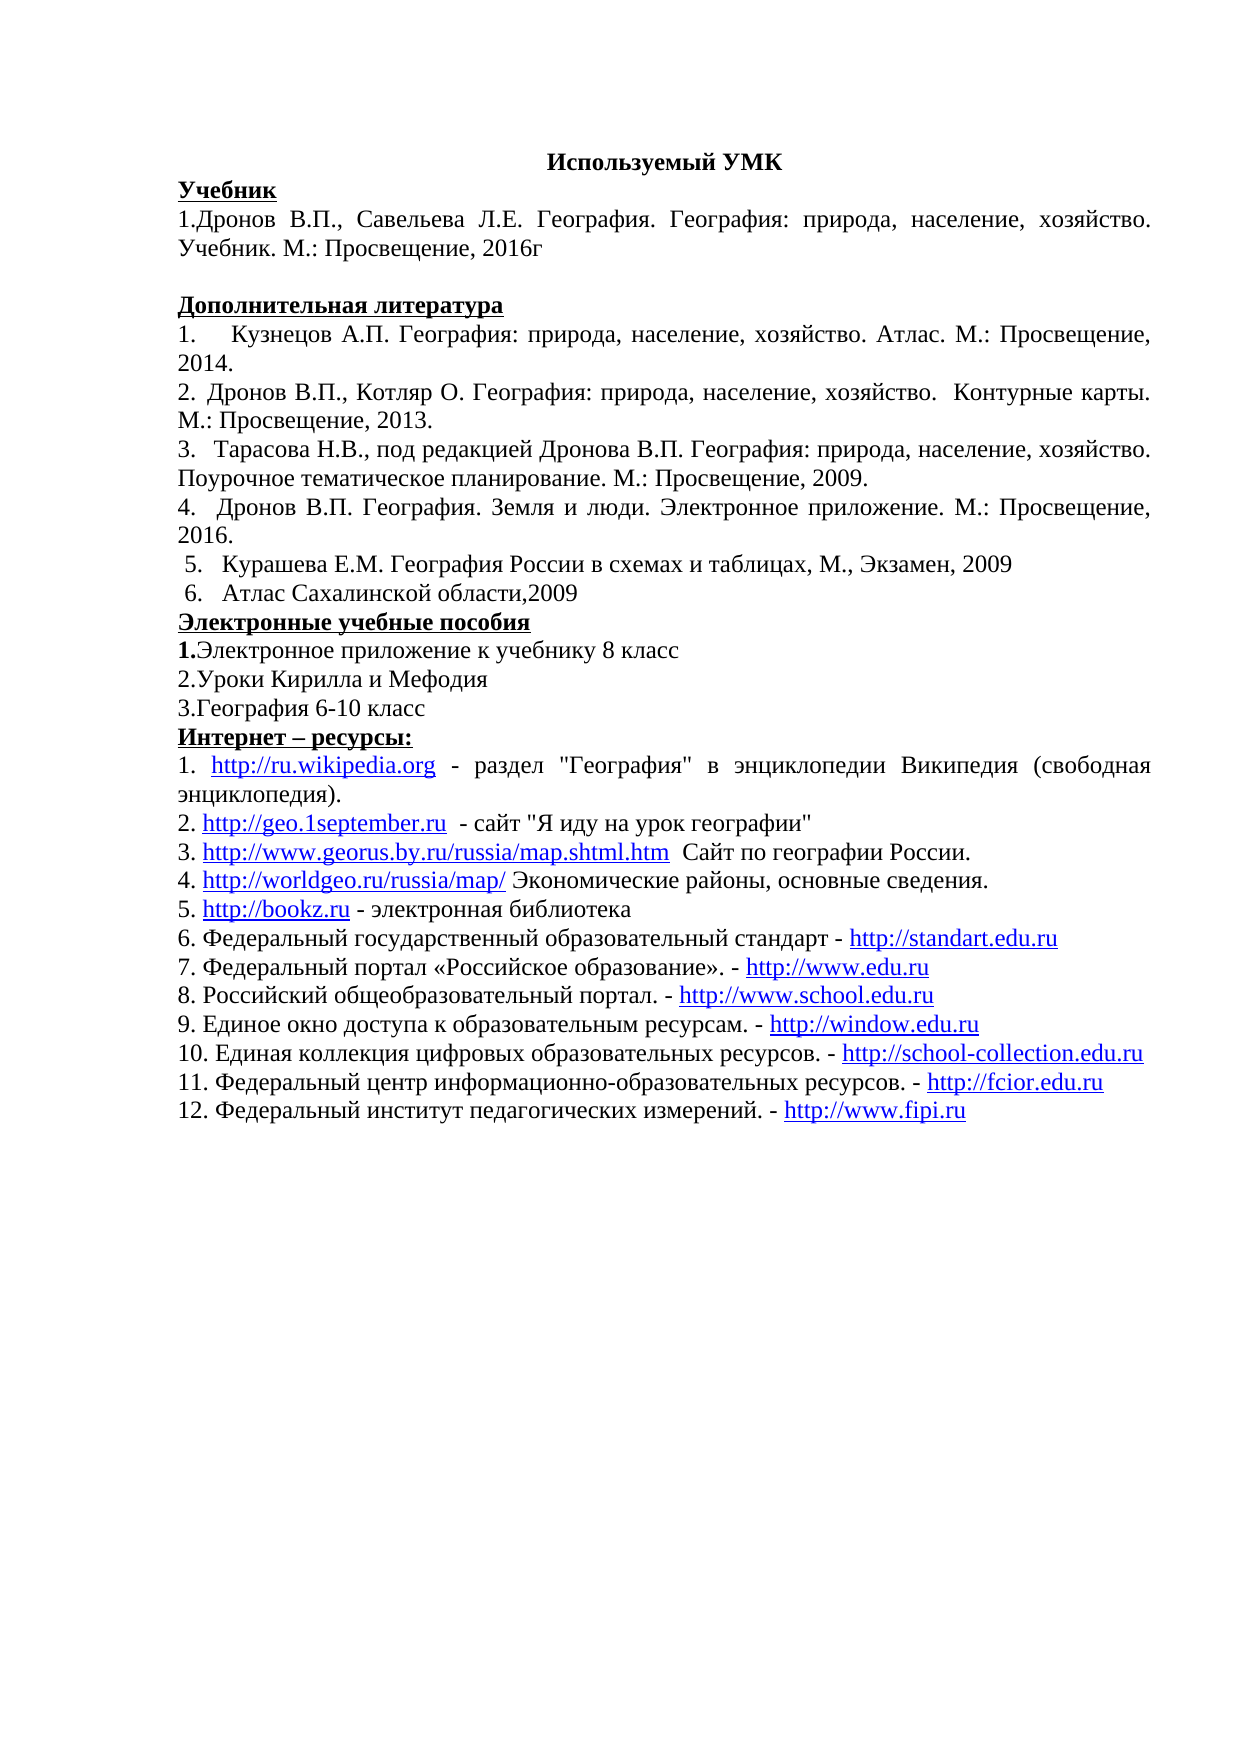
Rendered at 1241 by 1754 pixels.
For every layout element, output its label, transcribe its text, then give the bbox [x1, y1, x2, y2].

text 4. http://worldgeo.ru/russia/map/ Экономические районы, основные сведения. [177, 866, 1152, 894]
text 10. Единая коллекция цифровых образовательных ресурсов. - http://school-collection.edu.ru [177, 1038, 1152, 1067]
text Интернет – ресурсы: [177, 722, 1152, 751]
list Тарасова Н.В., под редакцией Дронова В.П. География: природа, население, хозяйство. Поурочное тематическое планирование. М.: Просвещение, 2009. [177, 434, 1152, 492]
text Дополнительная литература [177, 291, 1152, 319]
subtitle Используемый УМК [177, 147, 1152, 176]
text 1.Электронное приложение к учебнику 8 класс [177, 636, 1152, 664]
text 7. Федеральный портал «Российское образование». - http://www.edu.ru [177, 952, 1152, 981]
text 11. Федеральный центр информационно-образовательных ресурсов. - http://fcior.edu.ru [177, 1067, 1152, 1096]
list Курашева Е.М. География России в схемах и таблицах, М., Экзамен, 2009 [184, 549, 1152, 578]
list Кузнецов А.П. География: природа, население, хозяйство. Атлас. М.: Просвещение, 2014. [177, 319, 1152, 377]
list Дронов В.П. География. Земля и люди. Электронное приложение. М.: Просвещение, 2016. [177, 492, 1152, 549]
text 2.Уроки Кирилла и Мефодия [177, 664, 1152, 693]
text 3.География 6-10 класс [177, 693, 1152, 722]
text 5. http://bookz.ru - электронная библиотека [177, 894, 1152, 923]
text 12. Федеральный институт педагогических измерений. - http://www.fipi.ru [177, 1096, 1152, 1124]
text Электронные учебные пособия [177, 607, 1152, 636]
text 1. http://ru.wikipedia.org - раздел "География" в энциклопедии Википедия (свободная энциклопедия). [177, 751, 1152, 808]
text 3. http://www.georus.by.ru/russia/map.shtml.htm Сайт по географии России. [177, 837, 1152, 866]
text 6. Федеральный государственный образовательный стандарт - http://standart.edu.ru [177, 923, 1152, 952]
list Атлас Сахалинской области,2009 [184, 578, 1152, 607]
text 9. Единое окно доступа к образовательным ресурсам. - http://window.edu.ru [177, 1009, 1152, 1038]
text 1.Дронов В.П., Савельева Л.Е. География. География: природа, население, хозяйство. Учебник. М.: Просвещение, 2016г [177, 204, 1152, 262]
text 2. http://geo.1september.ru - сайт "Я иду на урок географии" [177, 808, 1152, 837]
list Дронов В.П., Котляр О. География: природа, население, хозяйство. Контурные карты. М.: Просвещение, 2013. [177, 377, 1152, 434]
text 8. Российский общеобразовательный портал. - http://www.school.edu.ru [177, 981, 1152, 1009]
text Учебник [177, 176, 1152, 204]
